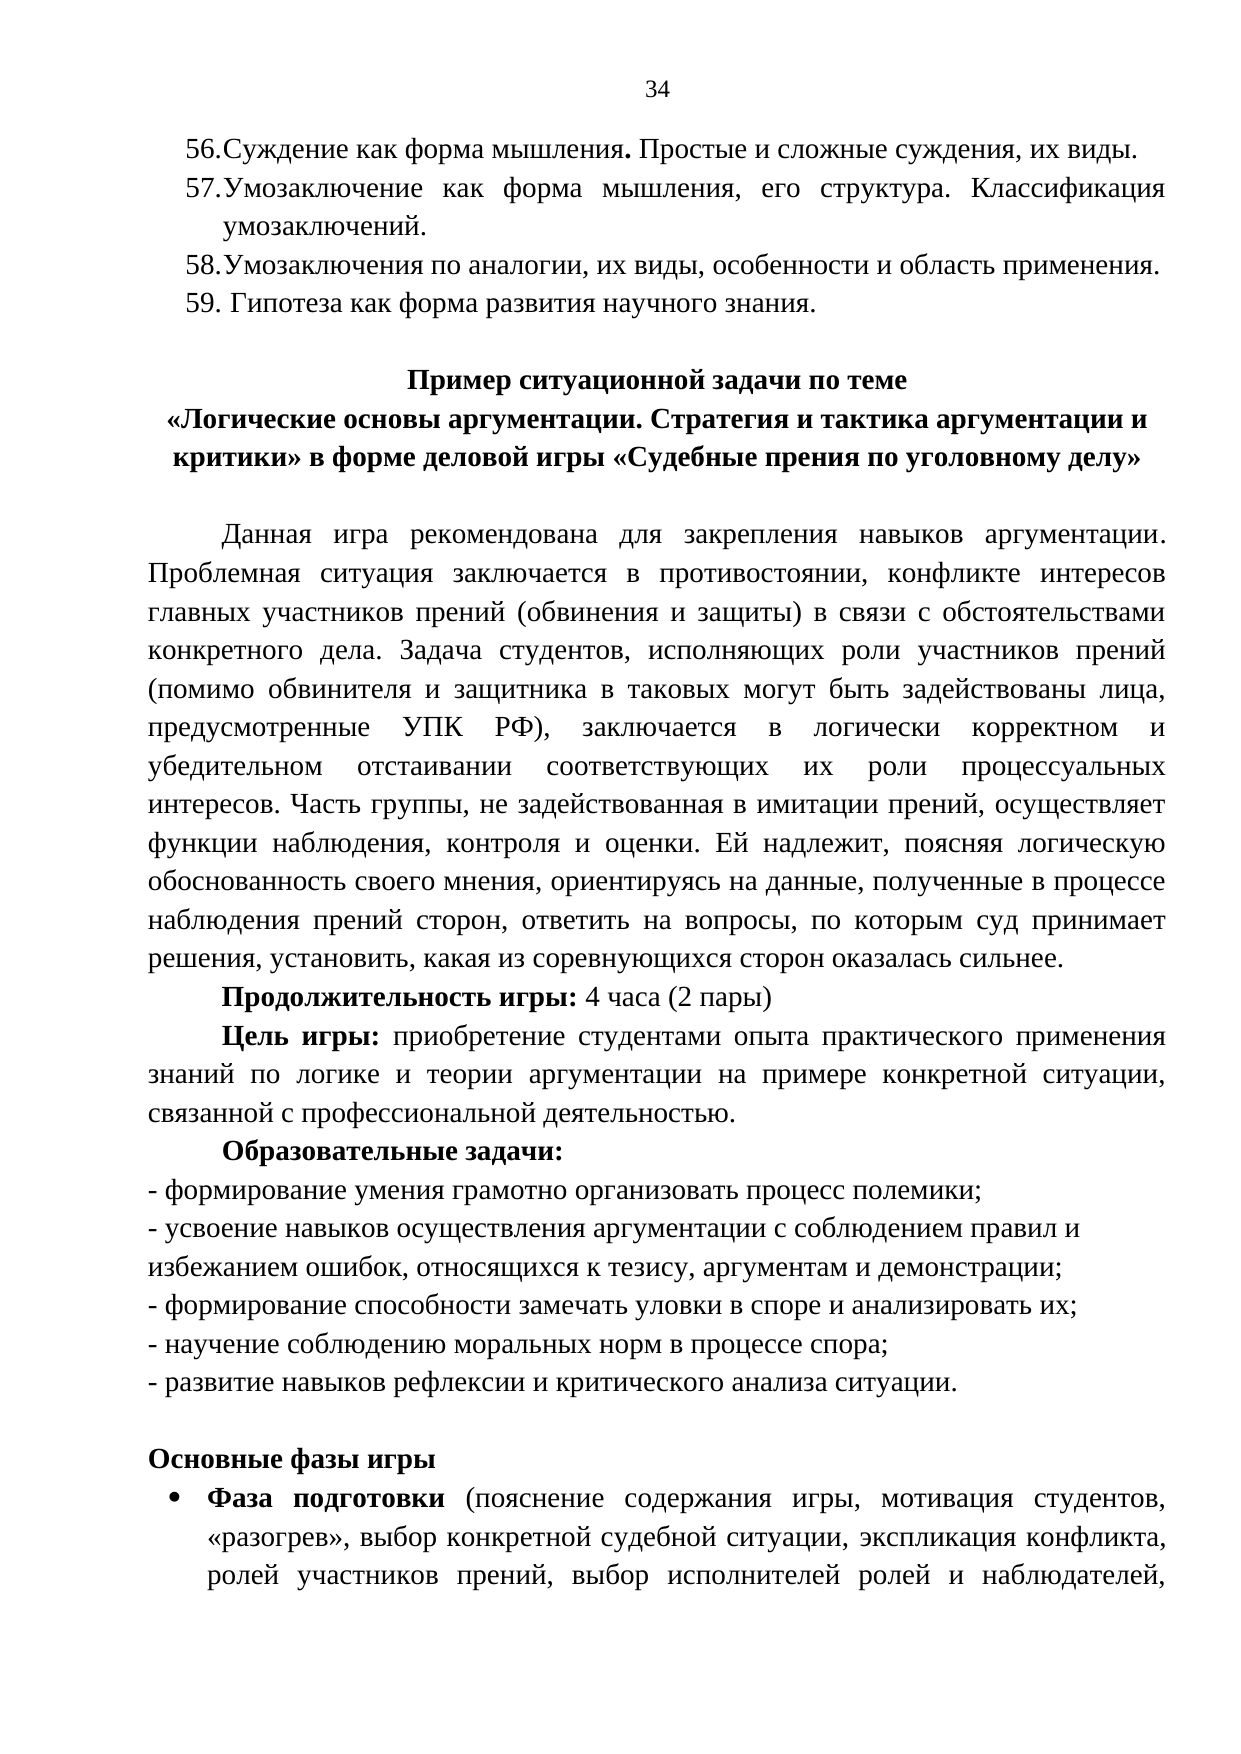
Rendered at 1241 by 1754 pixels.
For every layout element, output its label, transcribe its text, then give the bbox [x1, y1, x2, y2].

text Данная игра рекомендована для закрепления навыков аргументации. Проблемная ситуация заключается в противостоянии, конфликте интересов главных участников прений (обвинения и защиты) в связи с обстоятельствами конкретного дела. Задача студентов, исполняющих роли участников прений (помимо обвинителя и защитника в таковых могут быть задействованы лица, предусмотренные УПК РФ), заключается в логически корректном и убедительном отстаивании соответствующих их роли процессуальных интересов. Часть группы, не задействованная в имитации прений, осуществляет функции наблюдения, контроля и оценки. Ей надлежит, поясняя логическую обоснованность своего мнения, ориентируясь на данные, полученные в процессе наблюдения прений сторон, ответить на вопросы, по которым суд принимает решения, установить, какая из соревнующихся сторон оказалась сильнее. [148, 517, 1167, 974]
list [169, 1480, 1167, 1591]
text Пример ситуационной задачи по теме [148, 362, 1167, 396]
text Продолжительность игры: 4 часа (2 пары) [148, 979, 1167, 1013]
text - развитие навыков рефлексии и критического анализа ситуации. [148, 1364, 1167, 1398]
text Образовательные задачи: [148, 1133, 1167, 1167]
list Суждение как форма мышления. Простые и сложные суждения, их виды. [185, 131, 1167, 165]
text - формирование способности замечать уловки в споре и анализировать их; [148, 1287, 1167, 1321]
list Умозаключение как форма мышления, его структура. Классификация умозаключений. [185, 170, 1167, 242]
text - усвоение навыков осуществления аргументации с соблюдением правил и избежанием ошибок, относящихся к тезису, аргументам и демонстрации; [148, 1210, 1167, 1282]
list Гипотеза как форма развития научного знания. [185, 285, 1167, 319]
text - научение соблюдению моральных норм в процессе спора; [148, 1326, 1167, 1359]
text Цель игры: приобретение студентами опыта практического применения знаний по логике и теории аргументации на примере конкретной ситуации, связанной с профессиональной деятельностью. [148, 1018, 1167, 1128]
list Умозаключения по аналогии, их виды, особенности и область применения. [185, 247, 1167, 280]
text Основные фазы игры [148, 1442, 1127, 1475]
text «Логические основы аргументации. Стратегия и тактика аргументации и критики» в форме деловой игры «Судебные прения по уголовному делу» [148, 401, 1167, 473]
text - формирование умения грамотно организовать процесс полемики; [148, 1172, 1167, 1205]
